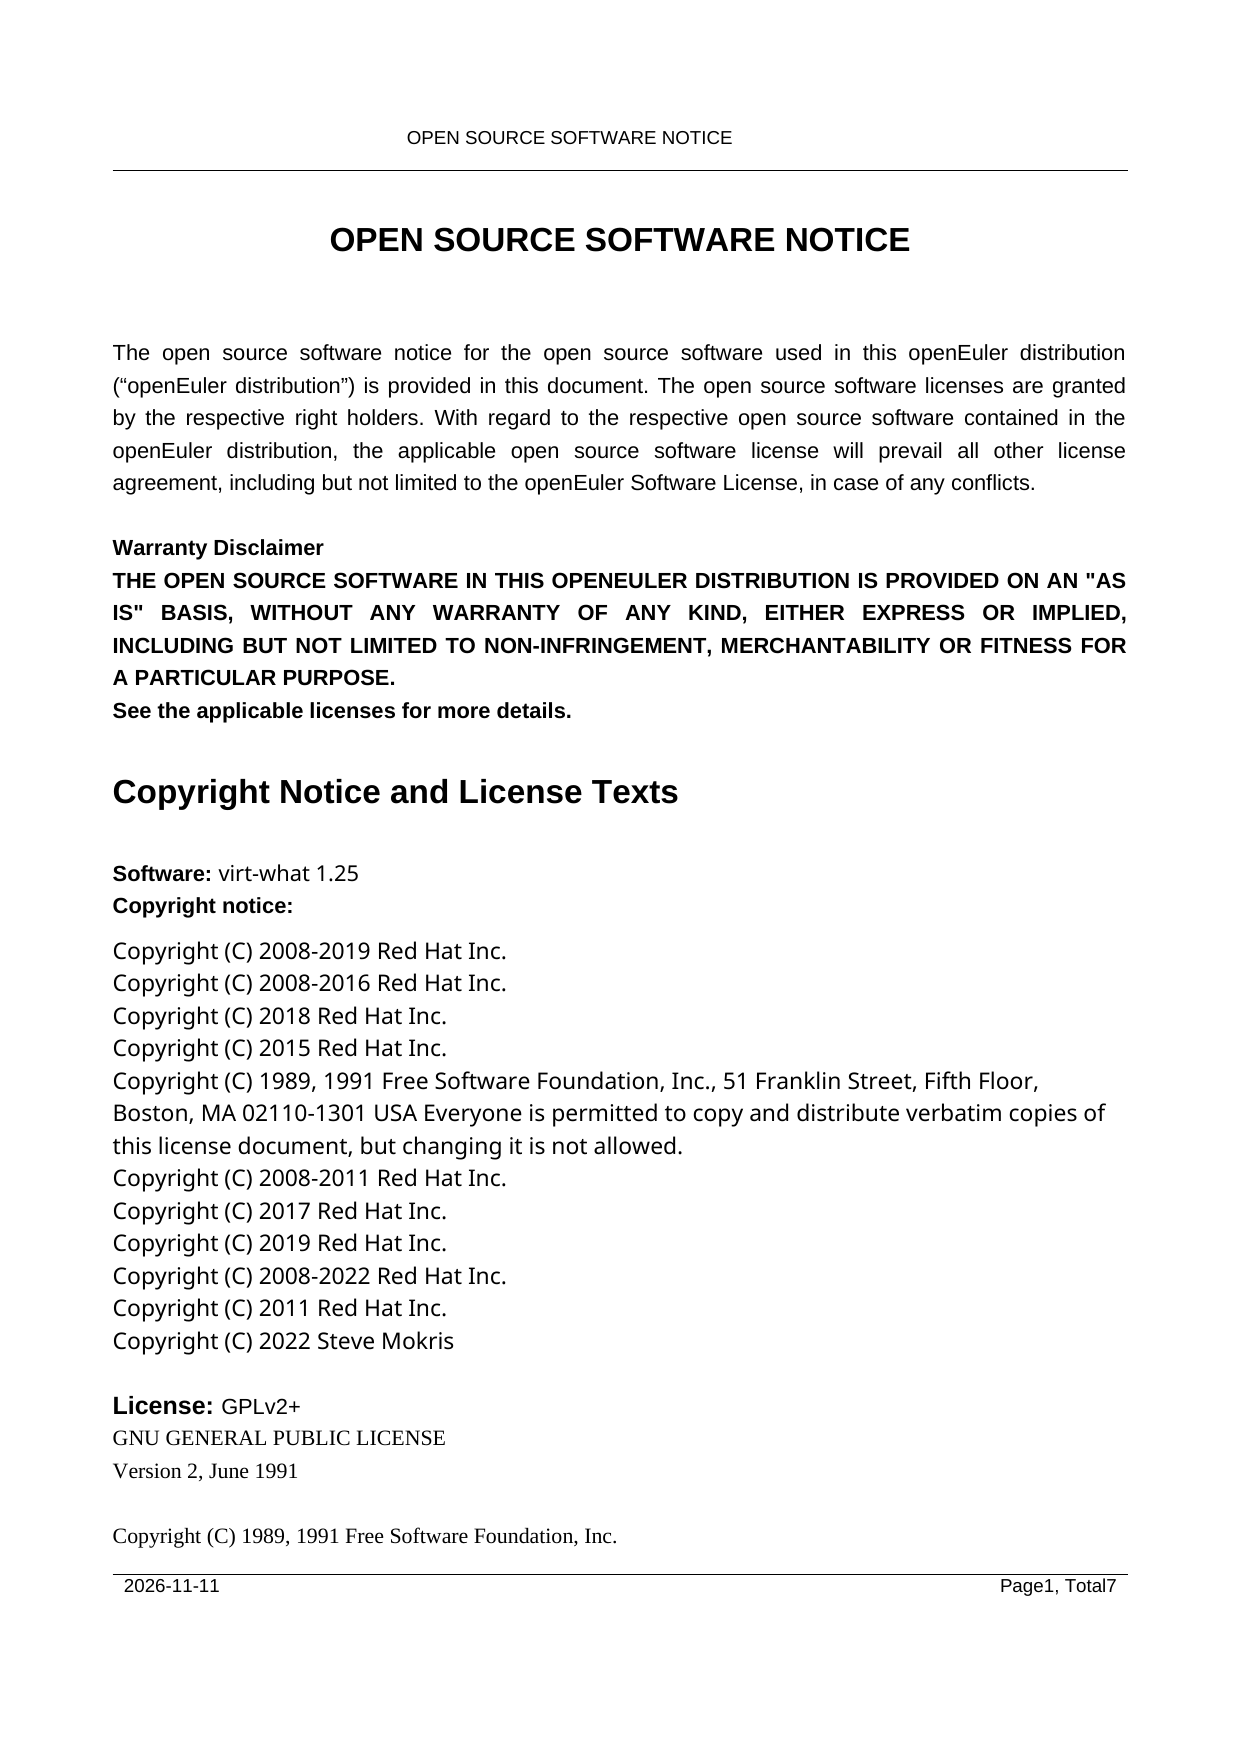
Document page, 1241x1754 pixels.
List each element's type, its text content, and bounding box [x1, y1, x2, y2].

title Software: virt-what 1.25 [112, 856, 1128, 889]
text Warranty Disclaimer [112, 531, 1128, 564]
text Copyright notice: [112, 889, 1128, 921]
text The open source software notice for the open source software used in this openEuler distribution (“openEuler distribution”) is provided in this document. The open source software licenses are granted by the respective right holders. With regard to the respective open source software contained in the openEuler distribution, the applicable open source software license will prevail all other license agreement, including but not limited to the openEuler Software License, in case of any conflicts. [112, 336, 1128, 499]
text THE OPEN SOURCE SOFTWARE IN THIS OPENEULER DISTRIBUTION IS PROVIDED ON AN "AS IS" BASIS, WITHOUT ANY WARRANTY OF ANY KIND, EITHER EXPRESS OR IMPLIED, INCLUDING BUT NOT LIMITED TO NON-INFRINGEMENT, MERCHANTABILITY OR FITNESS FOR A PARTICULAR PURPOSE. See the applicable licenses for more details. [112, 564, 1128, 726]
text Copyright Notice and License Texts [112, 759, 1128, 824]
text Copyright (C) 2008-2019 Red Hat Inc. Copyright (C) 2008-2016 Red Hat Inc. Copyright (C) 2018 Red Hat Inc. Copyright (C) 2015 Red Hat Inc. Copyright (C) 1989, 1991 Free Software Foundation, Inc., 51 Franklin Street, Fifth Floor, Boston, MA 02110-1301 USA Everyone is permitted to copy and distribute verbatim copies of this license document, but changing it is not allowed. Copyright (C) 2008-2011 Red Hat Inc. Copyright (C) 2017 Red Hat Inc. Copyright (C) 2019 Red Hat Inc. Copyright (C) 2008-2022 Red Hat Inc. Copyright (C) 2011 Red Hat Inc. Copyright (C) 2022 Steve Mokris [112, 934, 1128, 1389]
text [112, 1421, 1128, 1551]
text License: GPLv2+ [112, 1389, 1128, 1421]
text OPEN SOURCE SOFTWARE NOTICE [112, 206, 1128, 271]
